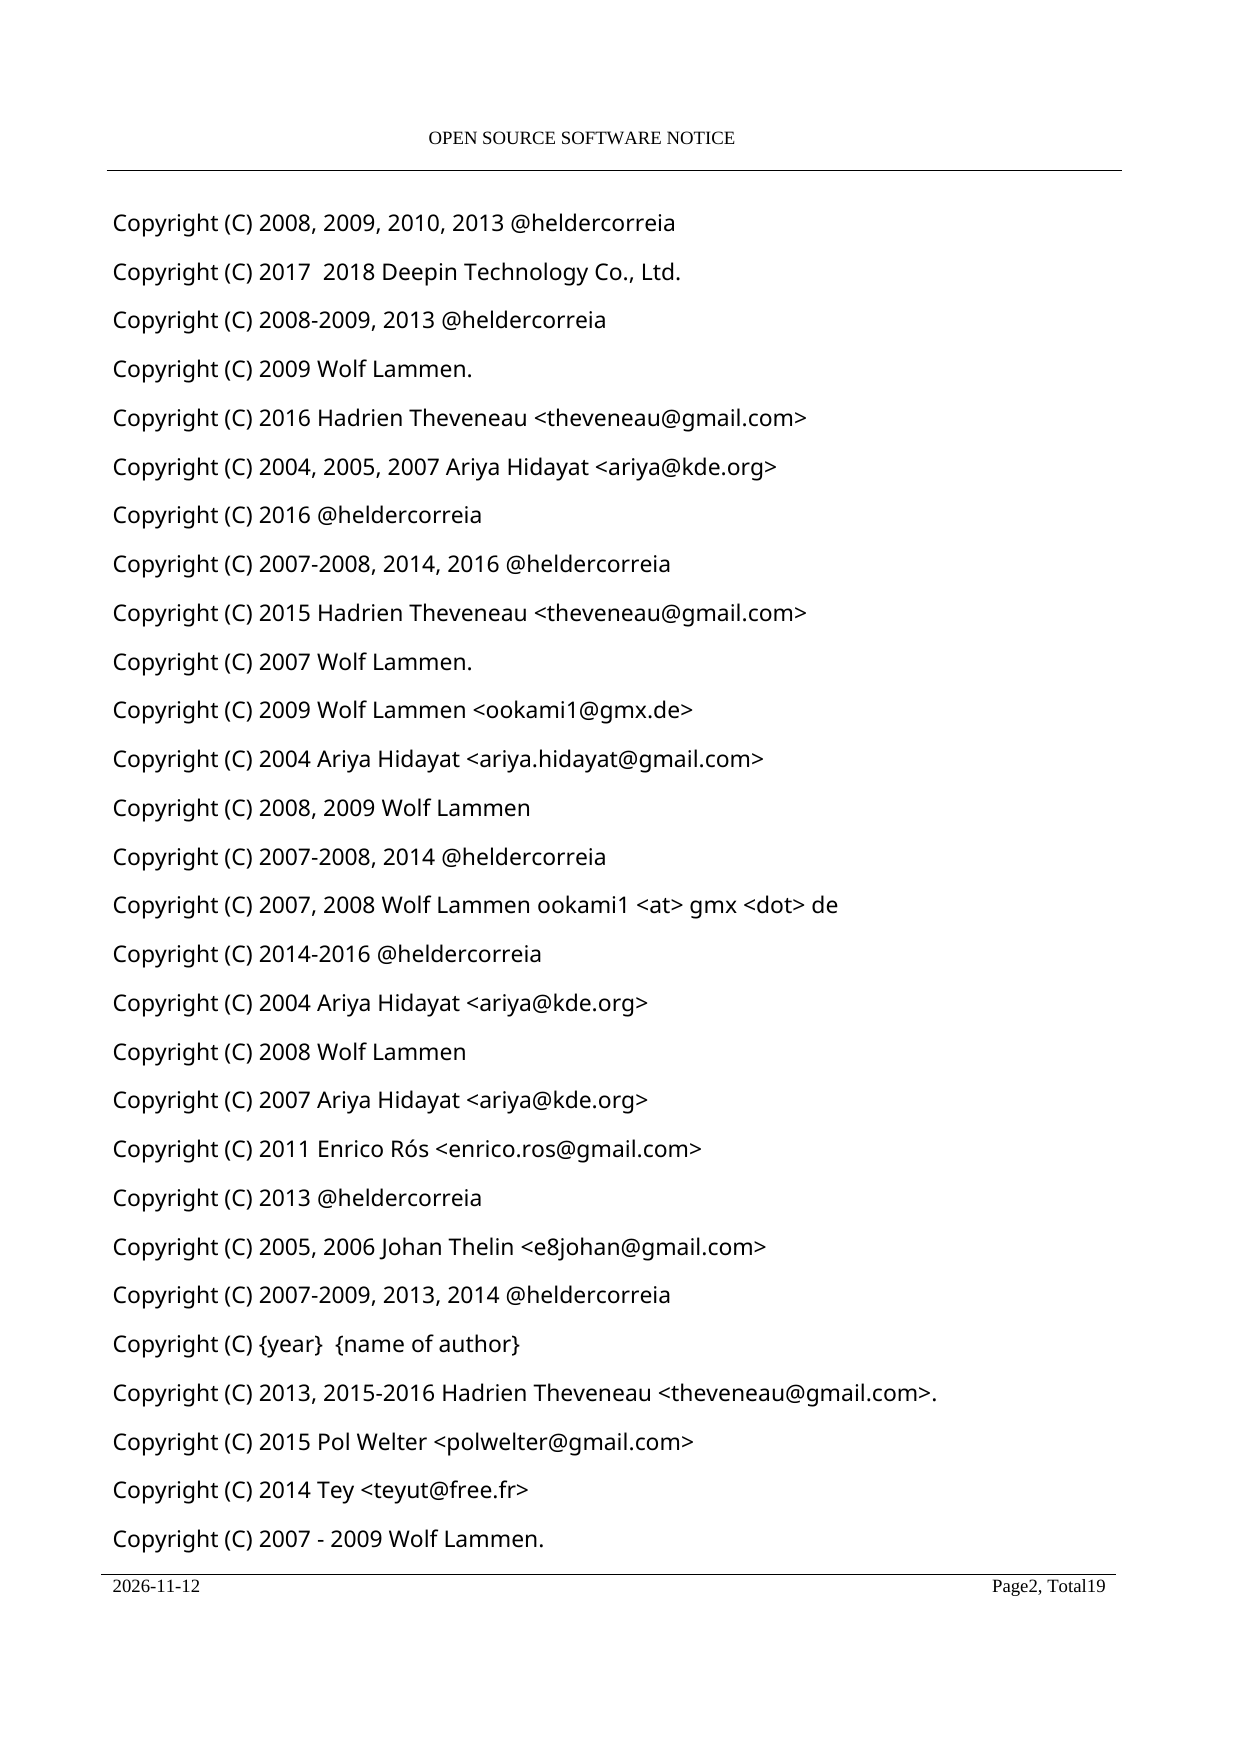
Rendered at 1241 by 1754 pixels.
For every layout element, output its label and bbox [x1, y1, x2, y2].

text [112, 206, 1128, 1555]
